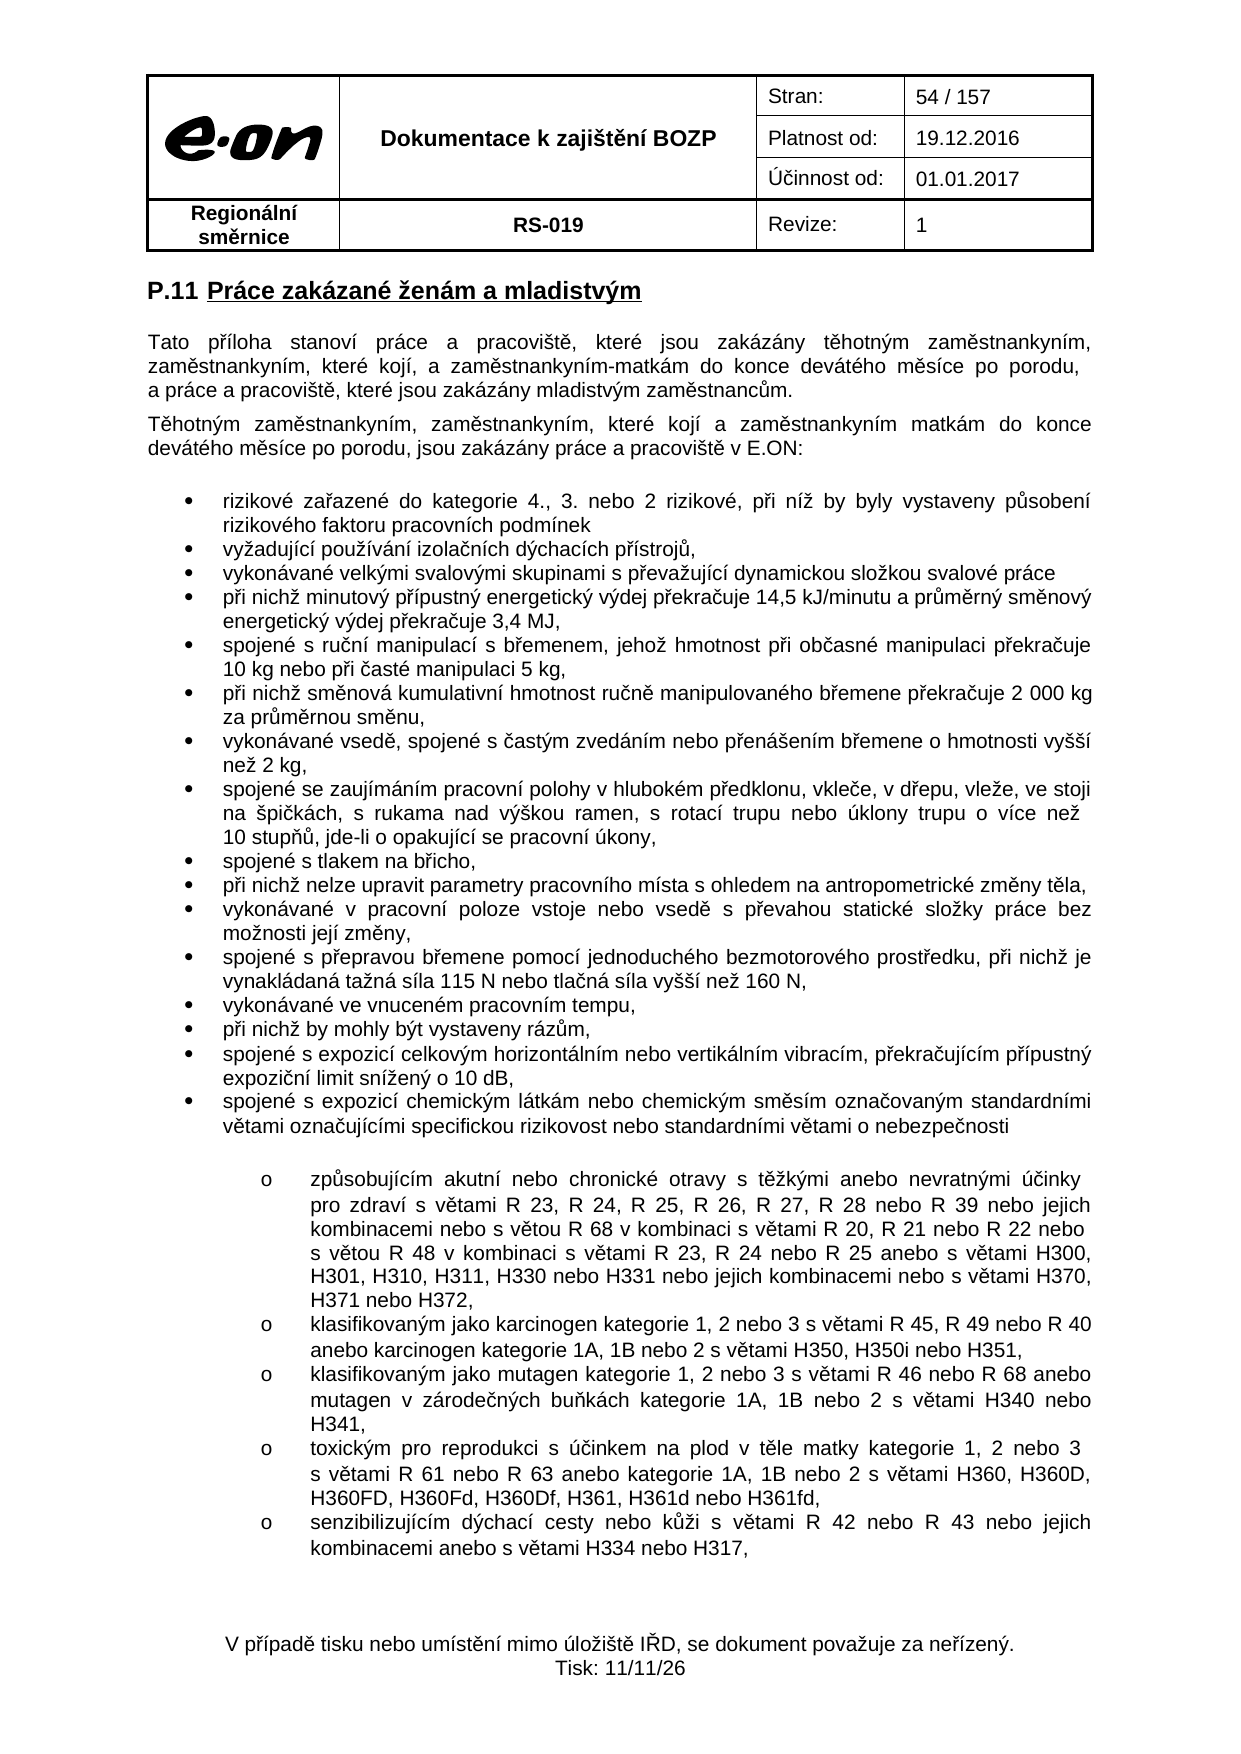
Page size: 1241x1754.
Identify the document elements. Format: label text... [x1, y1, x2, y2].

list při nichž nelze upravit parametry pracovního místa s ohledem na antropometrické změny těla, [185, 873, 1092, 897]
text Práce zakázané ženám a mladistvým [147, 276, 1092, 305]
list spojené s expozicí chemickým látkám nebo chemickým směsím označovaným standardními větami označujícími specifickou rizikovost nebo standardními větami o nebezpečnosti [185, 1089, 1092, 1137]
list rizikové zařazené do kategorie 4., 3. nebo 2 rizikové, při níž by byly vystaveny působení rizikového faktoru pracovních podmínek [185, 489, 1092, 537]
list při nichž by mohly být vystaveny rázům, [185, 1017, 1092, 1041]
list klasifikovaným jako mutagen kategorie 1, 2 nebo 3 s větami R 46 nebo R 68 anebo mutagen v zárodečných buňkách kategorie 1A, 1B nebo 2 s větami H340 nebo H341, [260, 1362, 1092, 1436]
list vykonávané vsedě, spojené s častým zvedáním nebo přenášením břemene o hmotnosti vyšší než 2 kg, [185, 729, 1092, 777]
list spojené s expozicí celkovým horizontálním nebo vertikálním vibracím, překračujícím přípustný expoziční limit snížený o 10 dB, [185, 1041, 1092, 1089]
list spojené s tlakem na břicho, [185, 849, 1092, 873]
list vykonávané velkými svalovými skupinami s převažující dynamickou složkou svalové práce [185, 561, 1092, 585]
text Těhotným zaměstnankyním, zaměstnankyním, které kojí a zaměstnankyním matkám do konce devátého měsíce po porodu, jsou zakázány práce a pracoviště v E.ON: [148, 412, 1092, 460]
list toxickým pro reprodukci s účinkem na plod v těle matky kategorie 1, 2 nebo 3 s větami R 61 nebo R 63 anebo kategorie 1A, 1B nebo 2 s větami H360, H360D, H360FD, H360Fd, H360Df, H361, H361d nebo H361fd, [260, 1436, 1092, 1509]
text Tato příloha stanoví práce a pracoviště, které jsou zakázány těhotným zaměstnankyním, zaměstnankyním, které kojí, a zaměstnankyním-matkám do konce devátého měsíce po porodu, a práce a pracoviště, které jsou zakázány mladistvým zaměstnancům. [148, 330, 1092, 402]
list vykonávané v pracovní poloze vstoje nebo vsedě s převahou statické složky práce bez možnosti její změny, [185, 897, 1092, 945]
list vyžadující používání izolačních dýchacích přístrojů, [185, 537, 1092, 561]
list při nichž směnová kumulativní hmotnost ručně manipulovaného břemene překračuje 2 000 kg za průměrnou směnu, [185, 681, 1092, 729]
list při nichž minutový přípustný energetický výdej překračuje 14,5 kJ/minutu a průměrný směnový energetický výdej překračuje 3,4 MJ, [185, 585, 1092, 633]
list spojené s ruční manipulací s břemenem, jehož hmotnost při občasné manipulaci překračuje 10 kg nebo při časté manipulaci 5 kg, [185, 633, 1092, 681]
list vykonávané ve vnuceném pracovním tempu, [185, 993, 1092, 1017]
list způsobujícím akutní nebo chronické otravy s těžkými anebo nevratnými účinky pro zdraví s větami R 23, R 24, R 25, R 26, R 27, R 28 nebo R 39 nebo jejich kombinacemi nebo s větou R 68 v kombinaci s větami R 20, R 21 nebo R 22 nebo s větou R 48 v kombinaci s větami R 23, R 24 nebo R 25 anebo s větami H300, H301, H310, H311, H330 nebo H331 nebo jejich kombinacemi nebo s větami H370, H371 nebo H372, [260, 1167, 1092, 1312]
list senzibilizujícím dýchací cesty nebo kůži s větami R 42 nebo R 43 nebo jejich kombinacemi anebo s větami H334 nebo H317, [260, 1509, 1092, 1559]
list spojené s přepravou břemene pomocí jednoduchého bezmotorového prostředku, při nichž je vynakládaná tažná síla 115 N nebo tlačná síla vyšší než 160 N, [185, 945, 1092, 993]
list spojené se zaujímáním pracovní polohy v hlubokém předklonu, vkleče, v dřepu, vleže, ve stoji na špičkách, s rukama nad výškou ramen, s rotací trupu nebo úklony trupu o více než 10 stupňů, jde-li o opakující se pracovní úkony, [185, 777, 1092, 849]
list klasifikovaným jako karcinogen kategorie 1, 2 nebo 3 s větami R 45, R 49 nebo R 40 anebo karcinogen kategorie 1A, 1B nebo 2 s větami H350, H350i nebo H351, [260, 1312, 1092, 1362]
